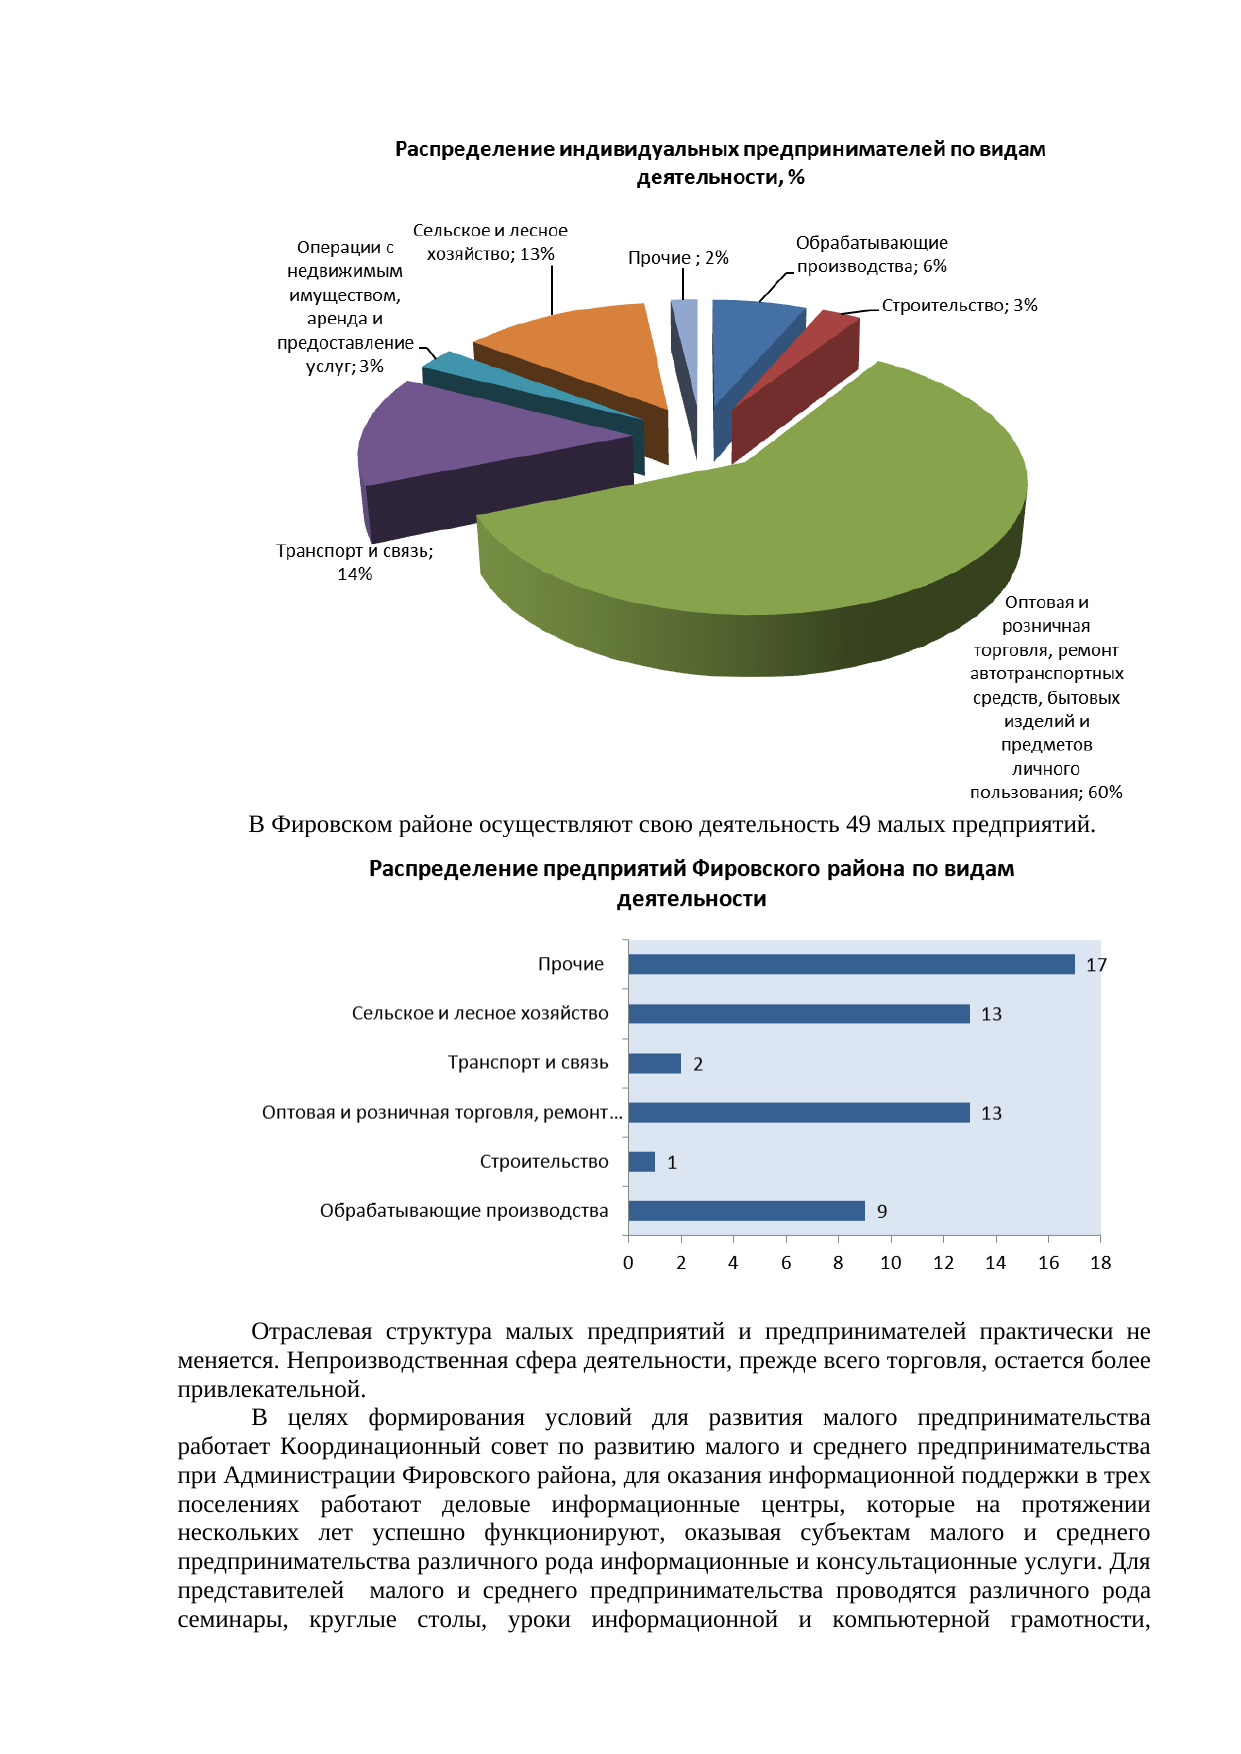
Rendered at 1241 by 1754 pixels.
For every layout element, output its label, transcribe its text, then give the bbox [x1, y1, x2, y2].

picture [271, 118, 1128, 809]
text Отраслевая структура малых предприятий и предпринимателей практически не меняется. Непроизводственная сфера деятельности, прежде всего торговля, остается более привлекательной. [177, 1316, 1152, 1402]
picture [248, 837, 1134, 1288]
text В Фировском районе осуществляют свою деятельность 49 малых предприятий. [177, 809, 1152, 837]
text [177, 1402, 1152, 1632]
